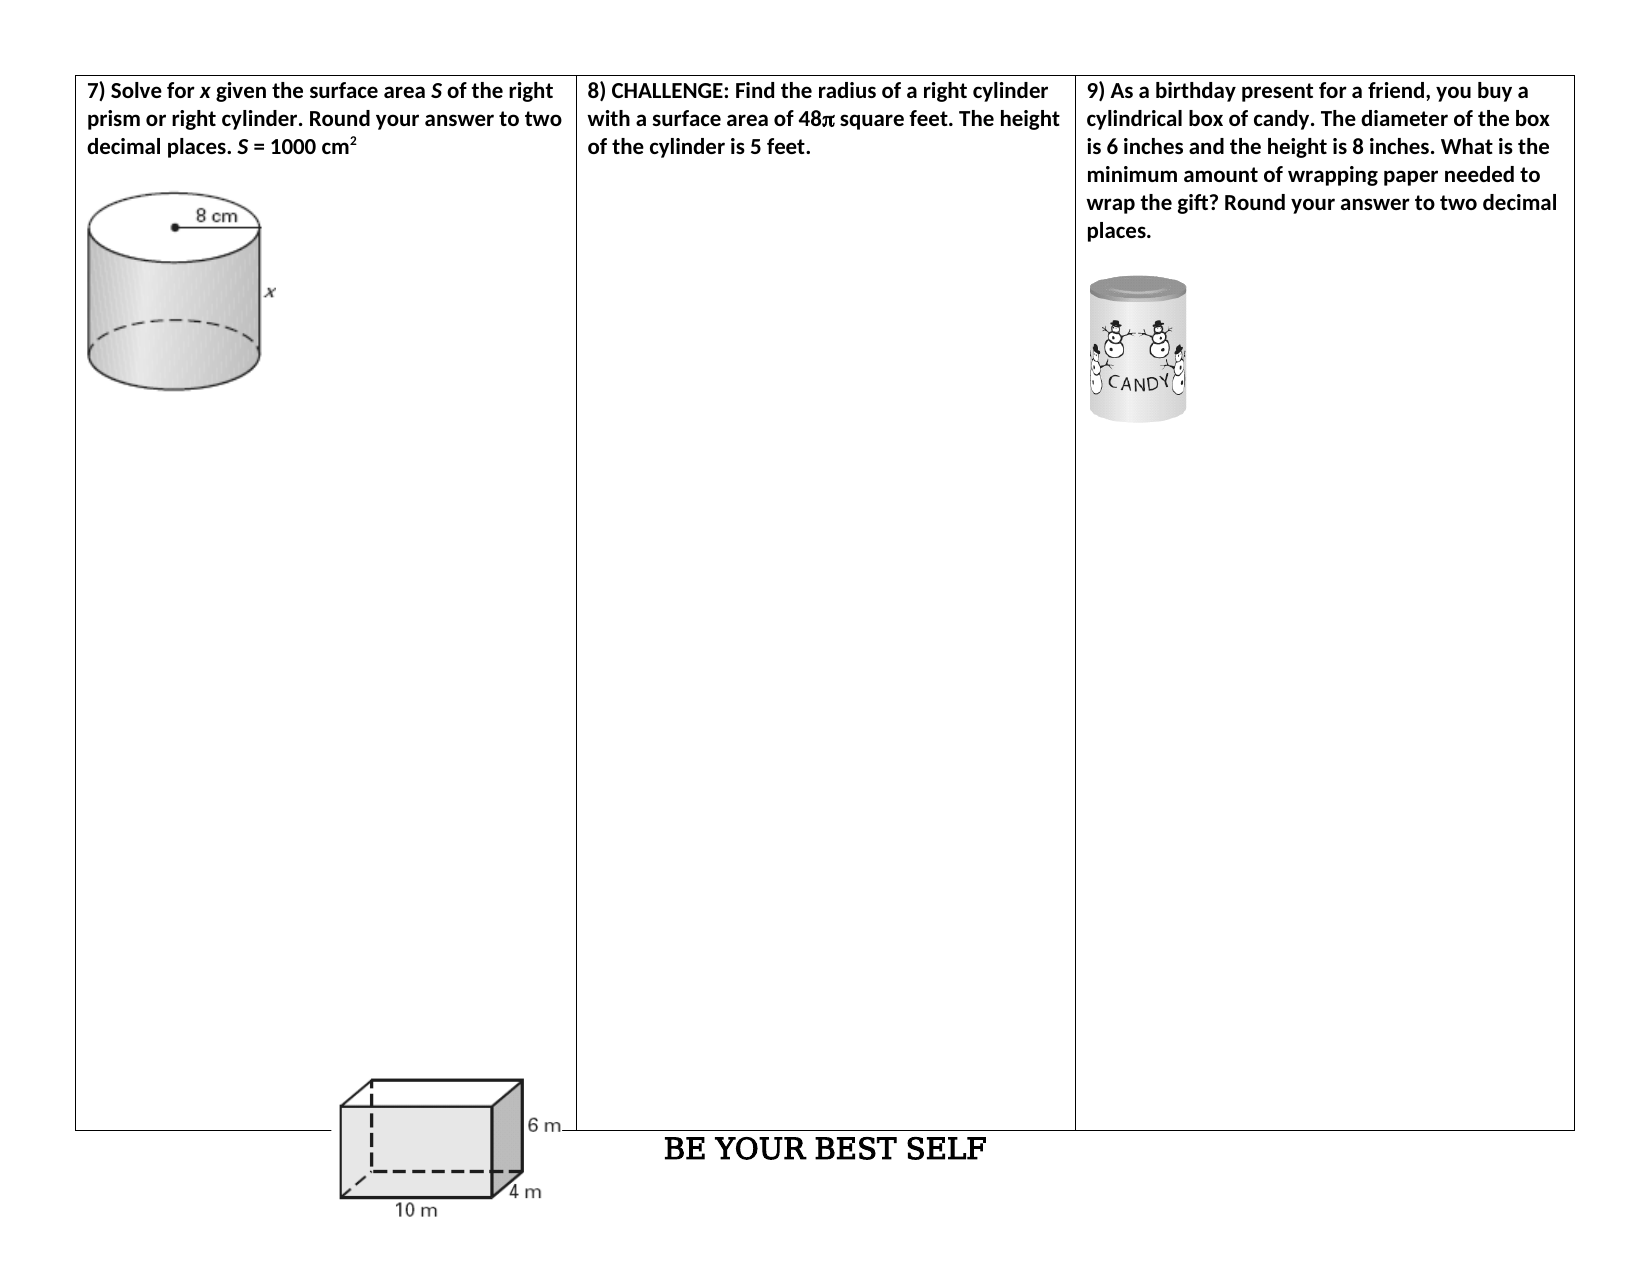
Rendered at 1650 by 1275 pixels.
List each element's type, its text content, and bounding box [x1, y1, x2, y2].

table_cell 8) CHALLENGE: Find the radius of a right cylinder with a surface area of 48 square feet. The height of the cylinder is 5 feet. [577, 76, 1075, 1130]
table_cell 9) As a birthday present for a friend, you buy a cylindrical box of candy. The diameter of the box is 6 inches and the height is 8 inches. What is the minimum amount of wrapping paper needed to wrap the gift? Round your answer to two decimal places. [1076, 76, 1574, 1130]
table_cell 7) Solve for x given the surface area S of the right prism or right cylinder. Round your answer to two decimal places. S = 1000 cm2 [76, 76, 576, 1130]
